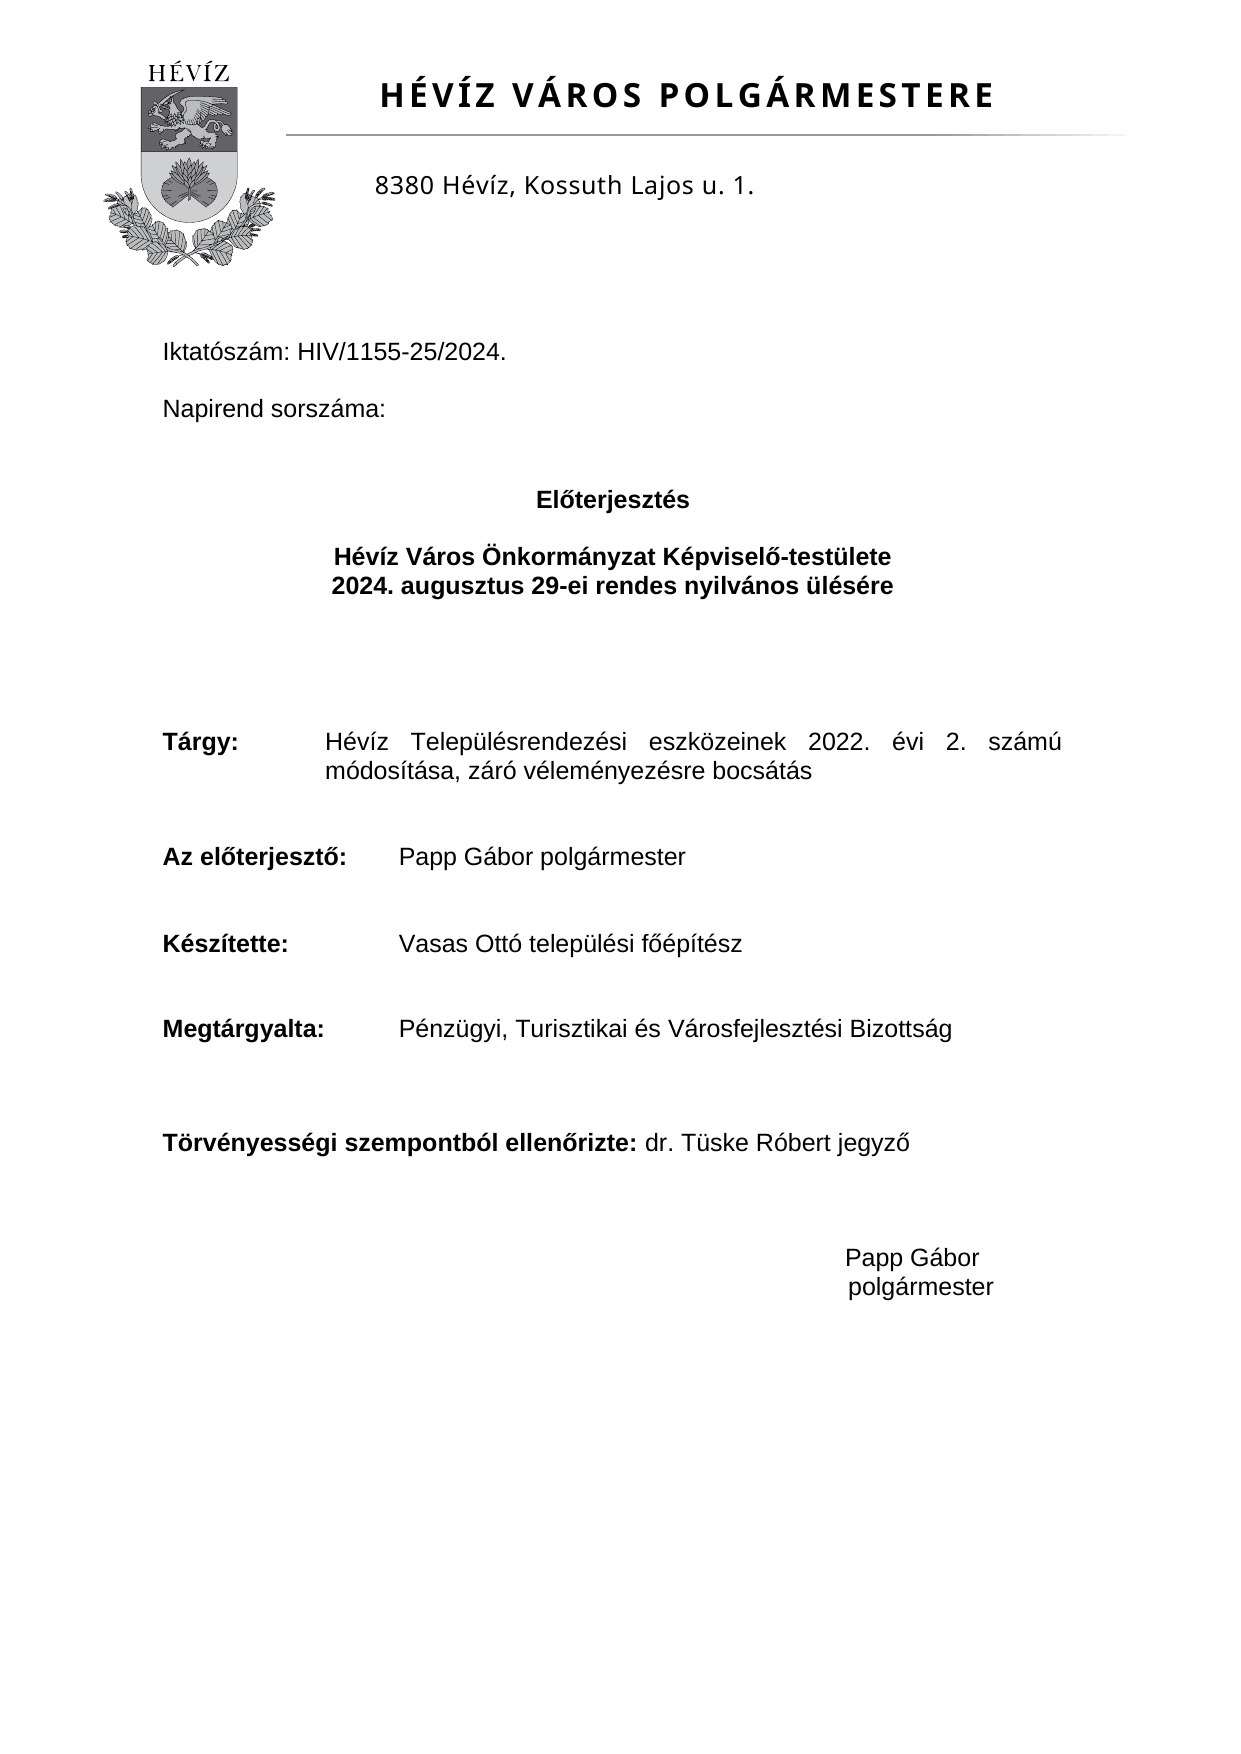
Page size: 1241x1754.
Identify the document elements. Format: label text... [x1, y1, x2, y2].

text 8380 Hévíz, Kossuth Lajos u. 1. [230, 168, 1063, 202]
text Törvényességi szempontból ellenőrizte: dr. Tüske Róbert jegyző [162, 1128, 1063, 1157]
text Iktatószám: HIV/1155-25/2024. [162, 337, 1063, 365]
text HÉVÍZ VÁROS POLGÁRMESTERE [162, 72, 1063, 117]
text polgármester [162, 1271, 1063, 1300]
text Előterjesztés [162, 484, 1063, 513]
text Készítette: Vasas Ottó települési főépítész [162, 929, 1063, 957]
text Hévíz Város Önkormányzat Képviselő-testülete [162, 542, 1063, 571]
text Megtárgyalta: Pénzügyi, Turisztikai és Városfejlesztési Bizottság [162, 1014, 1063, 1043]
text Napirend sorszáma: [162, 394, 1063, 423]
text Papp Gábor [162, 1243, 1063, 1271]
text Az előterjesztő: polgármester [162, 842, 1063, 871]
text 2024. augusztus 29-ei rendes nyilvános ülésére [162, 571, 1063, 599]
text Tárgy: Hévíz Településrendezési eszközeinek 2022. évi 2. számú módosítása, záró véleményezésre bocsátás [162, 727, 1063, 785]
